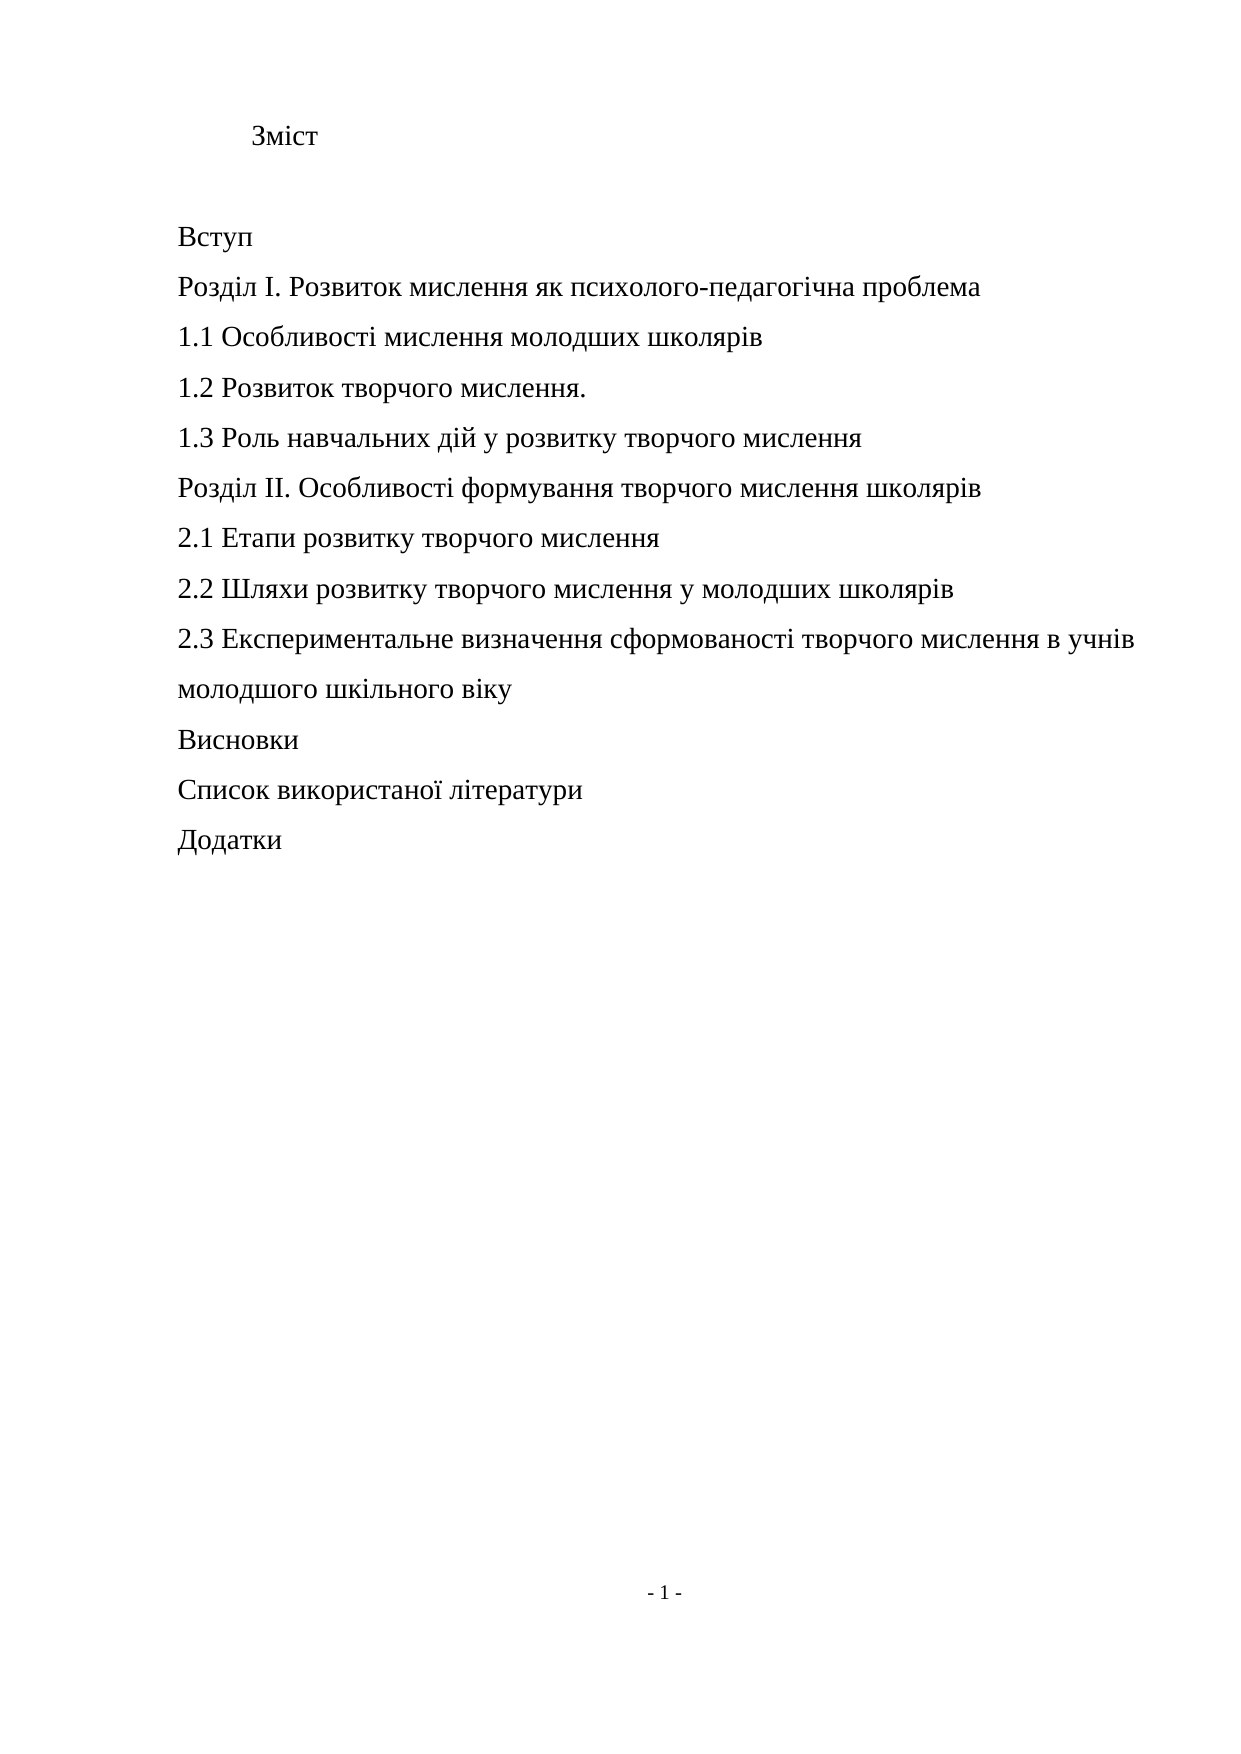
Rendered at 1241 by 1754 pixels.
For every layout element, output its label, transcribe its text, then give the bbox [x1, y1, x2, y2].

text Розділ I. Розвиток мислення як психолого-педагогічна проблема [177, 269, 1152, 303]
text Зміст [177, 118, 1152, 152]
text 1.1 Особливості мислення молодших школярів [177, 319, 1152, 353]
text 1.2 Розвиток творчого мислення. [177, 370, 1152, 403]
text Висновки [177, 722, 1152, 755]
text Розділ II. Особливості формування творчого мислення школярів [177, 470, 1152, 504]
text Додатки [177, 822, 1152, 856]
text 1.3 Роль навчальних дій у розвитку творчого мислення [177, 420, 1152, 453]
text 2.2 Шляхи розвитку творчого мислення у молодших школярів [177, 571, 1152, 604]
text 2.3 Експериментальне визначення сформованості творчого мислення в учнів молодшого шкільного віку [177, 621, 1152, 705]
text 2.1 Етапи розвитку творчого мислення [177, 521, 1152, 554]
text Список використаної літератури [177, 772, 1152, 806]
text Вступ [177, 219, 1152, 252]
